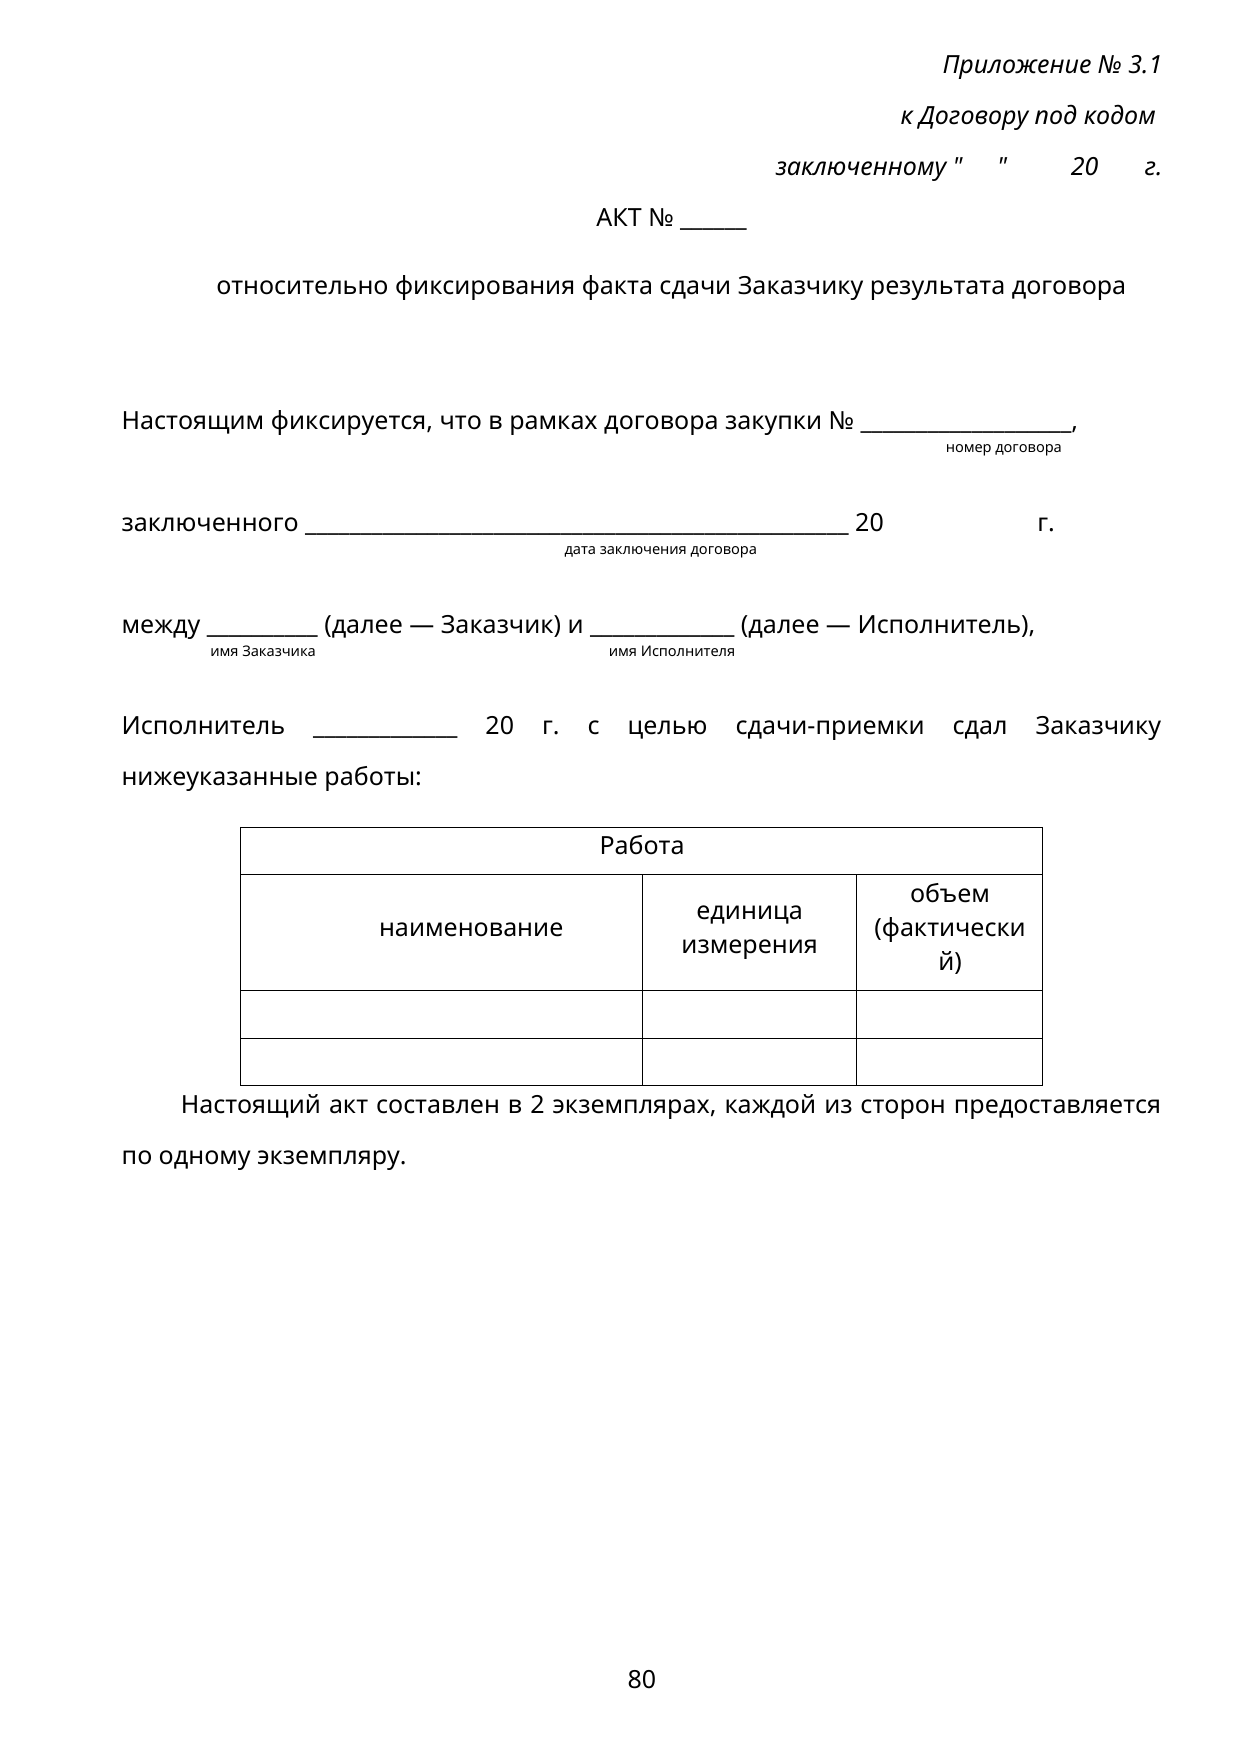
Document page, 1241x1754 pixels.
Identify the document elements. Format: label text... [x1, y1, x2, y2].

text к Договору под кодом заключенному " " 20 г. [121, 97, 1162, 183]
table_cell [857, 991, 1042, 1038]
table_cell [857, 1039, 1042, 1085]
table_cell наименование [241, 875, 642, 990]
table_cell единица измерения [643, 875, 856, 990]
text заключенного _________________________________________________ 20 г. [121, 504, 1162, 538]
table_header Работа [241, 828, 1042, 874]
table_cell [241, 1039, 642, 1085]
text Исполнитель _____________ 20 г. с целью сдачи-приемки сдал Заказчику нижеуказанные работы: [121, 708, 1162, 793]
text Настоящим фиксируется, что в рамках договора закупки № ___________________, [121, 403, 1162, 437]
text относительно фиксирования факта сдачи Заказчику результата договора [121, 267, 1162, 301]
text Настоящий акт составлен в 2 экземплярах, каждой из сторон предоставляется по одному экземпляру. [121, 1086, 1162, 1171]
text между __________ (далее — Заказчик) и _____________ (далее — Исполнитель), [121, 606, 1199, 640]
table_cell [643, 991, 856, 1038]
table_cell [643, 1039, 856, 1085]
table_cell объем (фактический) [857, 875, 1042, 990]
table_cell [241, 991, 642, 1038]
text дата заключения договора [121, 538, 1200, 573]
text АКТ № ______ [121, 199, 1162, 234]
text Приложение № 3.1 [121, 46, 1162, 81]
text номер договора [845, 437, 1162, 471]
text имя Заказчика имя Исполнителя [210, 640, 1162, 674]
